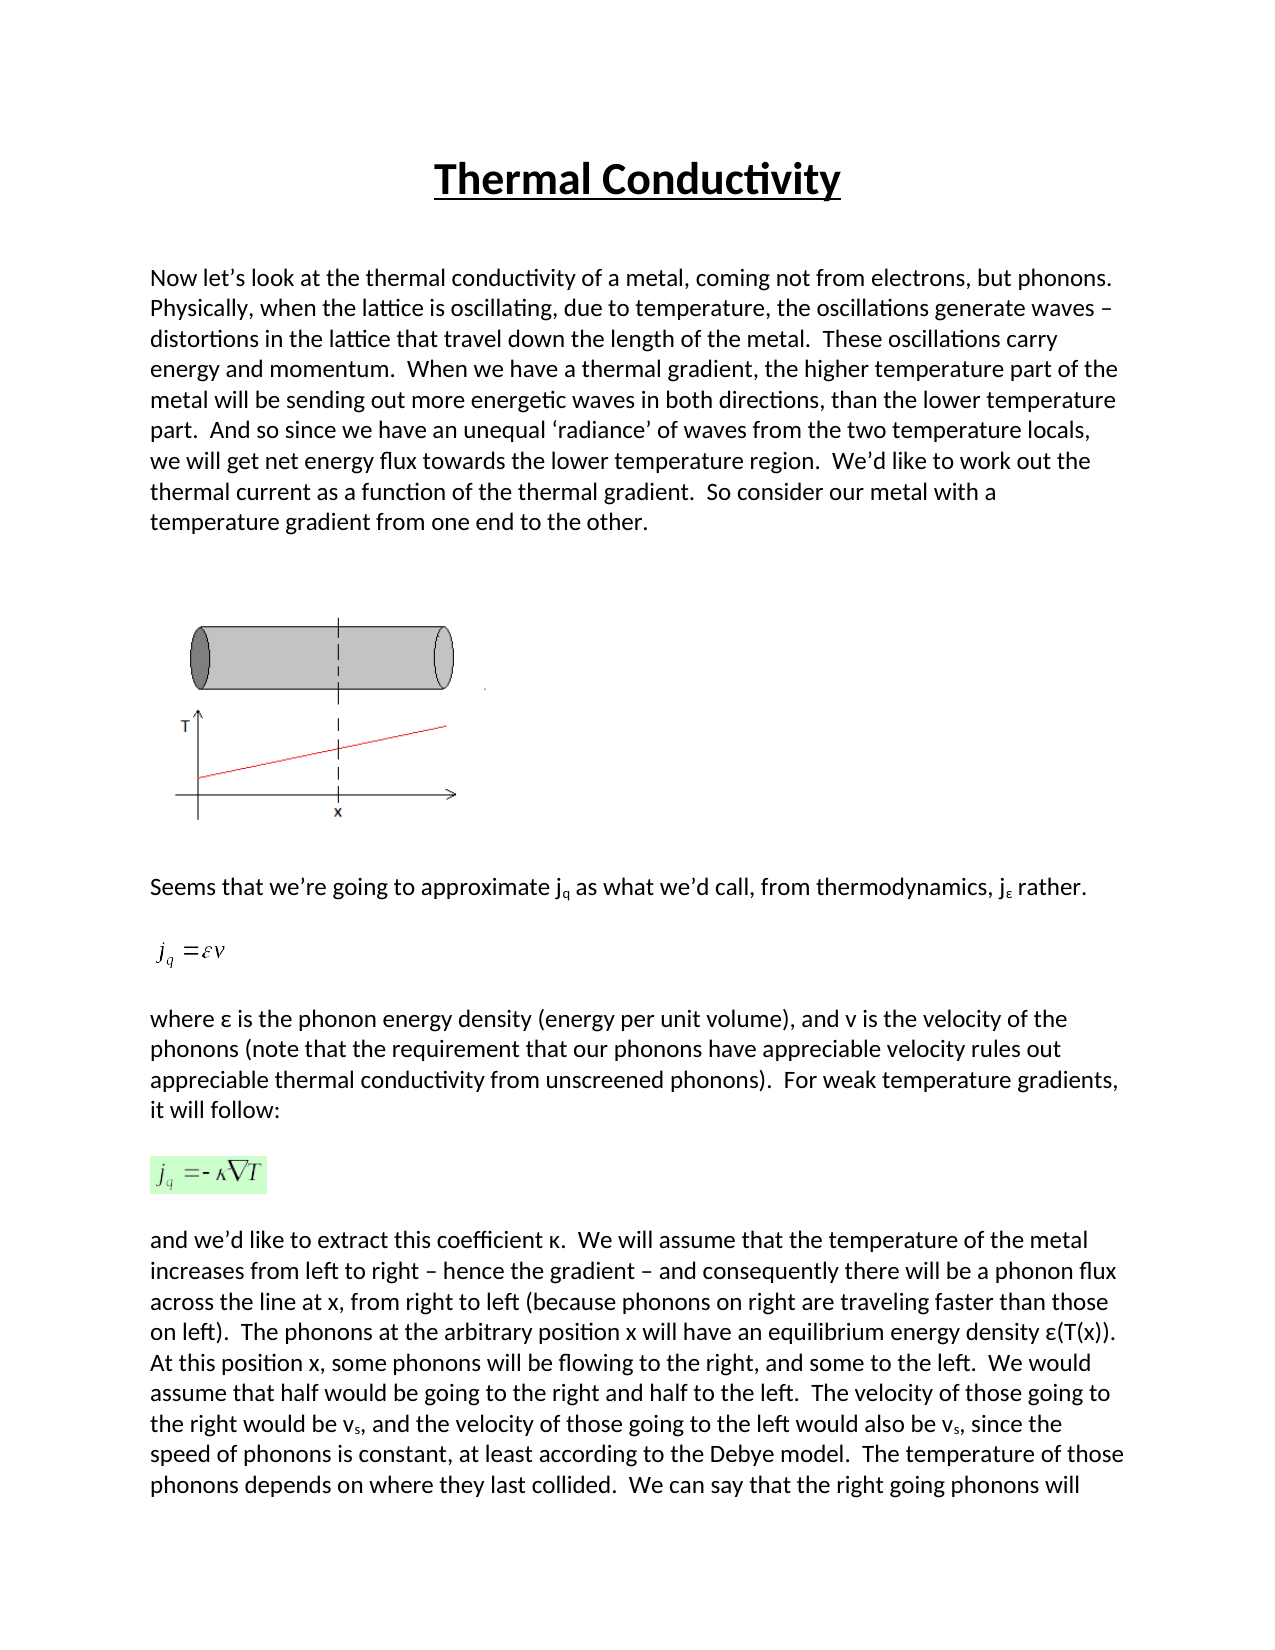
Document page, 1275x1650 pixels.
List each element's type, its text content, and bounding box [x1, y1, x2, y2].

text Seems that we’re going to approximate jq as what we’d call, from thermodynamics, jε rather. [150, 872, 1125, 902]
picture [150, 567, 531, 841]
text Now let’s look at the thermal conductivity of a metal, coming not from electrons, but phonons. Physically, when the lattice is oscillating, due to temperature, the oscillations generate waves – distortions in the lattice that travel down the length of the metal. These oscillations carry energy and momentum. When we have a thermal gradient, the higher temperature part of the metal will be sending out more energetic waves in both directions, than the lower temperature part. And so since we have an unequal ‘radiance’ of waves from the two temperature locals, we will get net energy flux towards the lower temperature region. We’d like to work out the thermal current as a function of the thermal gradient. So consider our metal with a temperature gradient from one end to the other. [150, 262, 1125, 537]
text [150, 1225, 1125, 1499]
text where ε is the phonon energy density (energy per unit volume), and v is the velocity of the phonons (note that the requirement that our phonons have appreciable velocity rules out appreciable thermal conductivity from unscreened phonons). For weak temperature gradients, it will follow: [150, 1003, 1125, 1125]
text Thermal Conductivity [150, 150, 1125, 206]
